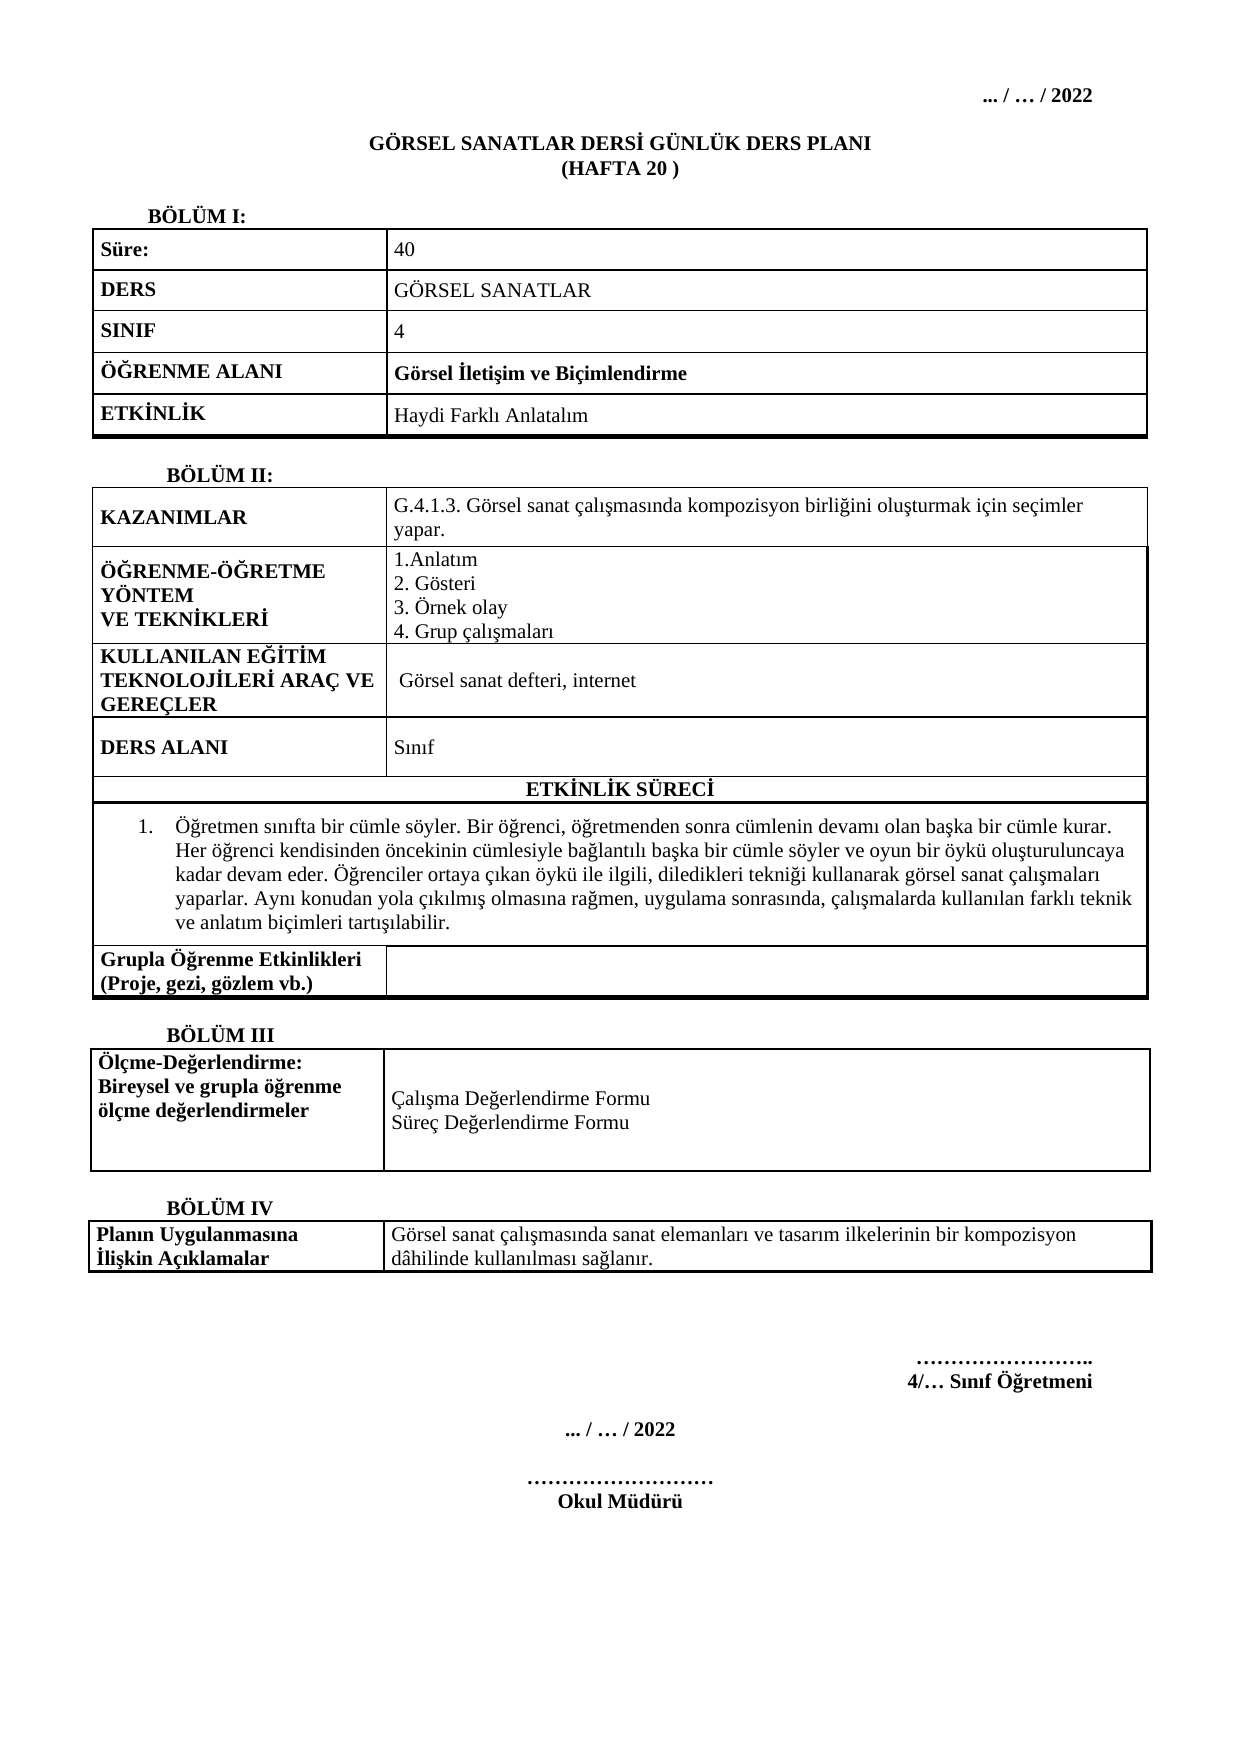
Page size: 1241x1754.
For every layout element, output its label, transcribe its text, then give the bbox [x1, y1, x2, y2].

text ... / … / 2022 [148, 83, 1093, 107]
table_cell DERS ALANI [94, 718, 386, 776]
text 4/… Sınıf Öğretmeni [148, 1369, 1093, 1393]
table_cell 1.Anlatım 2. Gösteri 3. Örnek olay 4. Grup çalışmaları [387, 547, 1146, 643]
table_header KAZANIMLAR [93, 488, 386, 546]
table_cell ÖĞRENME-ÖĞRETME YÖNTEM VE TEKNİKLERİ [93, 547, 386, 643]
table_cell KULLANILAN EĞİTİM TEKNOLOJİLERİ ARAÇ VE GEREÇLER [93, 644, 386, 716]
table_header Ölçme-Değerlendirme: Bireysel ve grupla öğrenme ölçme değerlendirmeler [92, 1050, 383, 1170]
table_cell Görsel sanat defteri, internet [387, 644, 1146, 716]
subtitle BÖLÜM IV [148, 1196, 1093, 1220]
table_cell Grupla Öğrenme Etkinlikleri (Proje, gezi, gözlem vb.) [94, 946, 386, 995]
table_cell Görsel İletişim ve Biçimlendirme [388, 353, 1146, 393]
table_header Görsel sanat çalışmasında sanat elemanları ve tasarım ilkelerinin bir kompozisyon dâhilinde kullanılması sağlanır. [385, 1222, 1150, 1270]
table_cell DERS [94, 271, 386, 310]
text ... / … / 2022 [148, 1417, 1093, 1441]
table_cell [387, 947, 1146, 995]
table_cell Haydi Farklı Anlatalım [388, 395, 1146, 434]
text BÖLÜM I: [148, 203, 1093, 228]
table_cell Sınıf [387, 718, 1146, 776]
table_cell 4 [388, 311, 1146, 352]
table_header Süre: [94, 230, 386, 269]
table_header 40 [388, 230, 1146, 269]
table_cell ETKİNLİK SÜRECİ [94, 777, 1146, 801]
table_header Planın Uygulanmasına İlişkin Açıklamalar [90, 1222, 383, 1270]
text (HAFTA 20 ) [148, 155, 1093, 179]
table_cell GÖRSEL SANATLAR [388, 271, 1146, 310]
text Okul Müdürü [148, 1489, 1093, 1513]
subtitle BÖLÜM III [148, 1023, 1093, 1047]
text GÖRSEL SANATLAR DERSİ GÜNLÜK DERS PLANI [148, 131, 1093, 155]
table_cell SINIF [94, 311, 386, 352]
table_cell ETKİNLİK [94, 395, 386, 434]
table_header G.4.1.3. Görsel sanat çalışmasında kompozisyon birliğini oluşturmak için seçimler yapar. [387, 488, 1147, 546]
table_cell ÖĞRENME ALANI [94, 353, 386, 393]
text …………………….. [148, 1344, 1093, 1369]
text BÖLÜM II: [148, 463, 1093, 487]
text ……………………… [148, 1465, 1093, 1489]
table_header Çalışma Değerlendirme Formu Süreç Değerlendirme Formu [385, 1050, 1149, 1170]
table_cell Öğretmen sınıfta bir cümle söyler. Bir öğrenci, öğretmenden sonra cümlenin devamı olan başka bir cümle kurar. Her öğrenci kendisinden öncekinin cümlesiyle bağlantılı başka bir cümle söyler ve oyun bir öykü oluşturuluncaya kadar devam eder. Öğrenciler ortaya çıkan öykü ile ilgili, diledikleri tekniği kullanarak görsel sanat çalışmaları yaparlar. Aynı konudan yola çıkılmış olmasına rağmen, uygulama sonrasında, çalışmalarda kullanılan farklı teknik ve anlatım biçimleri tartışılabilir. [94, 804, 1146, 944]
